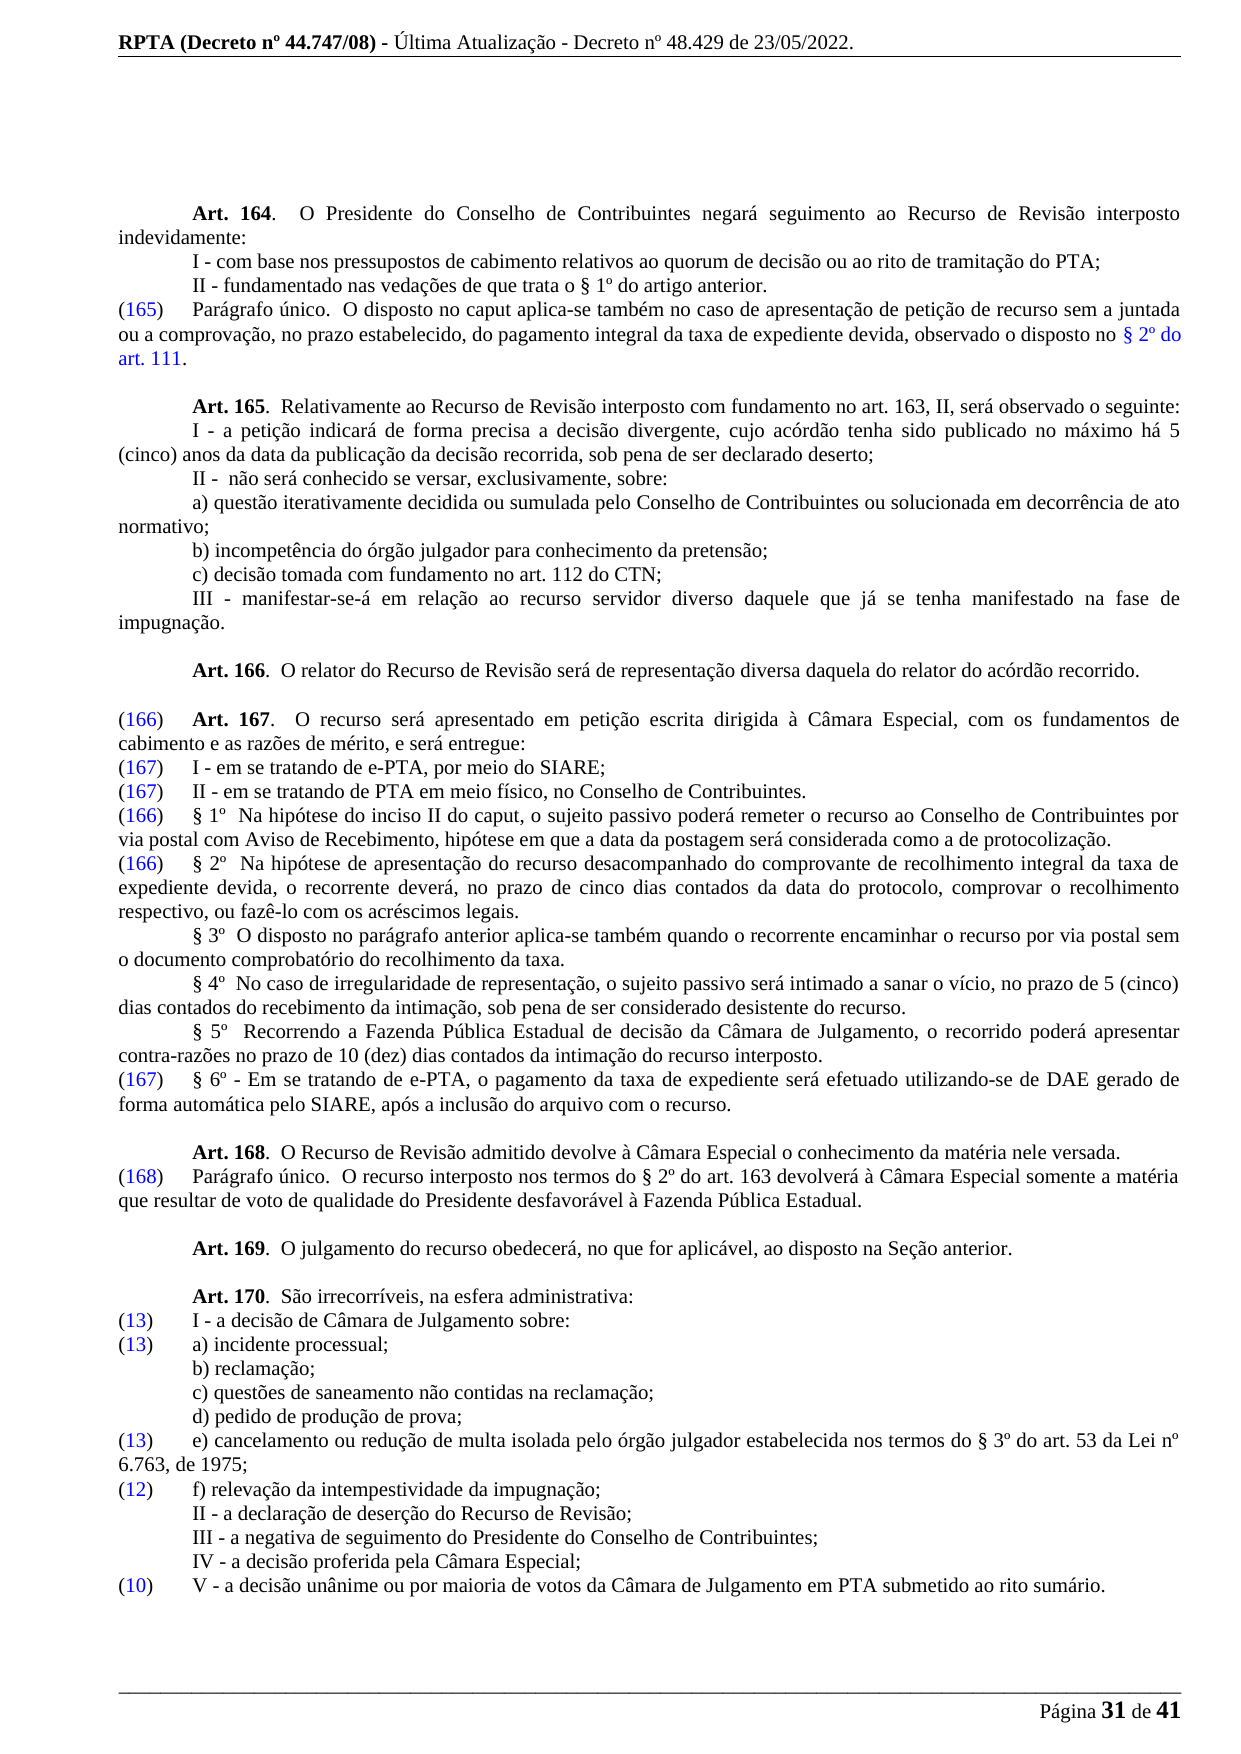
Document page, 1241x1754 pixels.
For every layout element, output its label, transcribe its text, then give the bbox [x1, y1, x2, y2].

text I - com base nos pressupostos de cabimento relativos ao quorum de decisão ou ao rito de tramitação do PTA; [118, 249, 1181, 273]
text (166) § 2º Na hipótese de apresentação do recurso desacompanhado do comprovante de recolhimento integral da taxa de expediente devida, o recorrente deverá, no prazo de cinco dias contados da data do protocolo, comprovar o recolhimento respectivo, ou fazê-lo com os acréscimos legais. [118, 851, 1181, 923]
text (166) Art. 167. O recurso será apresentado em petição escrita dirigida à Câmara Especial, com os fundamentos de cabimento e as razões de mérito, e será entregue: [118, 706, 1181, 754]
text Art. 169. O julgamento do recurso obedecerá, no que for aplicável, ao disposto na Seção anterior. [118, 1236, 1181, 1260]
text b) reclamação; [118, 1356, 1181, 1380]
text III - a negativa de seguimento do Presidente do Conselho de Contribuintes; [118, 1524, 1181, 1549]
text Art. 170. São irrecorríveis, na esfera administrativa: [118, 1284, 1181, 1308]
text Art. 168. O Recurso de Revisão admitido devolve à Câmara Especial o conhecimento da matéria nele versada. [118, 1139, 1181, 1164]
text § 4º No caso de irregularidade de representação, o sujeito passivo será intimado a sanar o vício, no prazo de 5 (cinco) dias contados do recebimento da intimação, sob pena de ser considerado desistente do recurso. [118, 971, 1181, 1019]
text a) questão iterativamente decidida ou sumulada pelo Conselho de Contribuintes ou solucionada em decorrência de ato normativo; [118, 490, 1181, 538]
text Art. 164. O Presidente do Conselho de Contribuintes negará seguimento ao Recurso de Revisão interposto indevidamente: [118, 201, 1181, 249]
text (13) a) incidente processual; [118, 1332, 1181, 1356]
text (12) f) relevação da intempestividade da impugnação; [118, 1476, 1181, 1501]
text (168) Parágrafo único. O recurso interposto nos termos do § 2º do art. 163 devolverá à Câmara Especial somente a matéria que resultar de voto de qualidade do Presidente desfavorável à Fazenda Pública Estadual. [118, 1164, 1181, 1212]
text (166) § 1º Na hipótese do inciso II do caput, o sujeito passivo poderá remeter o recurso ao Conselho de Contribuintes por via postal com Aviso de Recebimento, hipótese em que a data da postagem será considerada como a de protocolização. [118, 803, 1181, 851]
text (13) I - a decisão de Câmara de Julgamento sobre: [118, 1308, 1181, 1332]
text II - não será conhecido se versar, exclusivamente, sobre: [118, 466, 1181, 490]
text (165) Parágrafo único. O disposto no caput aplica-se também no caso de apresentação de petição de recurso sem a juntada ou a comprovação, no prazo estabelecido, do pagamento integral da taxa de expediente devida, observado o disposto no § 2º do art. 111. [118, 297, 1181, 369]
text d) pedido de produção de prova; [118, 1404, 1181, 1428]
text I - a petição indicará de forma precisa a decisão divergente, cujo acórdão tenha sido publicado no máximo há 5 (cinco) anos da data da publicação da decisão recorrida, sob pena de ser declarado deserto; [118, 418, 1181, 466]
text c) questões de saneamento não contidas na reclamação; [118, 1380, 1181, 1404]
text b) incompetência do órgão julgador para conhecimento da pretensão; [118, 538, 1181, 562]
text § 3º O disposto no parágrafo anterior aplica-se também quando o recorrente encaminhar o recurso por via postal sem o documento comprobatório do recolhimento da taxa. [118, 923, 1181, 971]
text § 5º Recorrendo a Fazenda Pública Estadual de decisão da Câmara de Julgamento, o recorrido poderá apresentar contra-razões no prazo de 10 (dez) dias contados da intimação do recurso interposto. [118, 1019, 1181, 1067]
text Art. 165. Relativamente ao Recurso de Revisão interposto com fundamento no art. 163, II, será observado o seguinte: [118, 394, 1181, 418]
text (167) I - em se tratando de e-PTA, por meio do SIARE; [118, 754, 1181, 779]
text IV - a decisão proferida pela Câmara Especial; [118, 1549, 1181, 1573]
text II - fundamentado nas vedações de que trata o § 1º do artigo anterior. [118, 273, 1181, 297]
text (10) V - a decisão unânime ou por maioria de votos da Câmara de Julgamento em PTA submetido ao rito sumário. [118, 1573, 1181, 1597]
text c) decisão tomada com fundamento no art. 112 do CTN; [118, 562, 1181, 586]
text (167) § 6º - Em se tratando de e-PTA, o pagamento da taxa de expediente será efetuado utilizando-se de DAE gerado de forma automática pelo SIARE, após a inclusão do arquivo com o recurso. [118, 1067, 1181, 1116]
text (167) II - em se tratando de PTA em meio físico, no Conselho de Contribuintes. [118, 779, 1181, 803]
text II - a declaração de deserção do Recurso de Revisão; [118, 1501, 1181, 1524]
text III - manifestar-se-á em relação ao recurso servidor diverso daquele que já se tenha manifestado na fase de impugnação. [118, 586, 1181, 634]
text (13) e) cancelamento ou redução de multa isolada pelo órgão julgador estabelecida nos termos do § 3º do art. 53 da Lei nº 6.763, de 1975; [118, 1428, 1181, 1476]
text Art. 166. O relator do Recurso de Revisão será de representação diversa daquela do relator do acórdão recorrido. [118, 658, 1181, 682]
